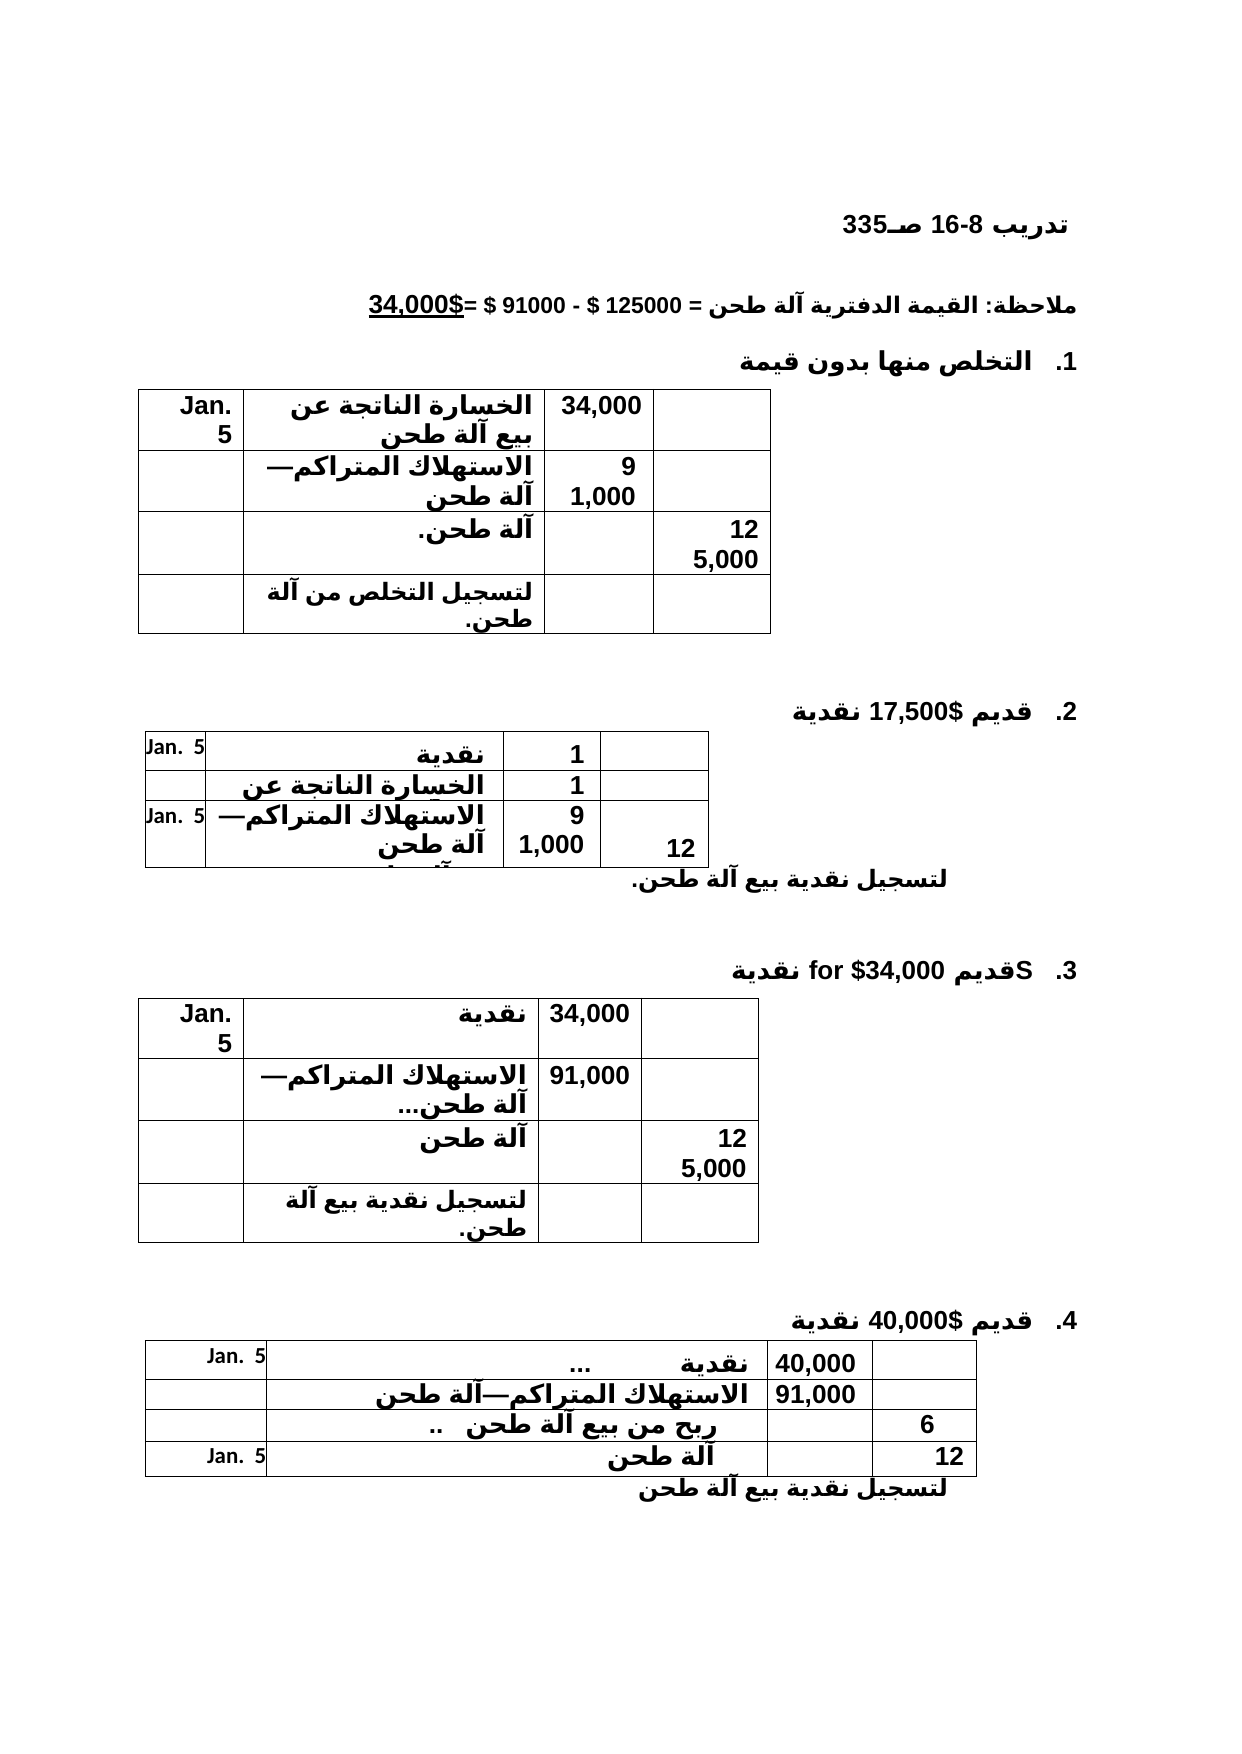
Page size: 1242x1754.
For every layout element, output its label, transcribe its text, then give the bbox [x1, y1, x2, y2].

text ملاحظة: القيمة الدفترية آلة طحن = 125000 $ - 91000 $ =$34,000 [135, 289, 1077, 319]
table_cell 16,500 [504, 771, 600, 800]
table_cell Jan. 5 [146, 801, 205, 867]
table_cell [654, 451, 770, 511]
table_cell الاستهلاك المتراكم—آلة طحن [267, 1380, 767, 1409]
table_cell 91,000 [768, 1380, 872, 1409]
table_header الخسارة الناتجة عن بيع آلة طحن [244, 390, 544, 449]
text 3. Sقديم for $34,000 نقدية [135, 955, 1077, 985]
table_cell [139, 512, 243, 574]
text 1. التخلص منها بدون قيمة [135, 346, 1077, 376]
table_cell [146, 1410, 266, 1441]
table_cell [545, 575, 653, 633]
table_cell [642, 1184, 758, 1242]
table_header Jan. 5 [139, 999, 243, 1058]
table_cell 125,000 [873, 1442, 976, 1476]
table_cell 6,000 [873, 1410, 976, 1441]
table_cell الاستهلاك المتراكم—آلة طحن... [244, 1059, 538, 1119]
table_header 17,500 [504, 732, 600, 770]
table_header [873, 1341, 976, 1379]
text 2. قديم $17,500 نقدية [135, 696, 1077, 726]
table_header [601, 732, 708, 770]
table_header [642, 999, 758, 1058]
table_cell [768, 1410, 872, 1441]
table_header Jan. 5 [139, 390, 243, 449]
table_cell [654, 575, 770, 633]
table_cell [539, 1121, 641, 1183]
text لتسجيل نقدية بيع آلة طحن [135, 1477, 948, 1502]
table_header 34,000 [545, 390, 653, 449]
table_cell [768, 1442, 872, 1476]
text لتسجيل نقدية بيع آلة طحن. [135, 868, 948, 893]
table_cell [139, 1121, 243, 1183]
table_cell [139, 451, 243, 511]
table_cell لتسجيل نقدية بيع آلة طحن. [244, 1184, 538, 1242]
table_cell 91,000 [539, 1059, 641, 1119]
table_cell الاستهلاك المتراكم—آلة طحن [244, 451, 544, 511]
table_cell [146, 771, 205, 800]
table_cell الاستهلاك المتراكم—آلة طحن آلة طحن . [206, 801, 503, 867]
table_header نقدية [244, 999, 538, 1058]
table_cell [545, 512, 653, 574]
table_cell آلة طحن [267, 1442, 767, 1476]
table_cell [539, 1184, 641, 1242]
table_header نقدية ... [267, 1341, 767, 1379]
table_cell [642, 1059, 758, 1119]
table_header Jan. 5 [146, 732, 205, 770]
table_header نقدية [206, 732, 503, 770]
table_header 34,000 [539, 999, 641, 1058]
text 4. قديم $40,000 نقدية [135, 1305, 1077, 1334]
table_cell ربح من بيع آلة طحن .. [267, 1410, 767, 1441]
table_header Jan. 5 [146, 1341, 266, 1379]
table_header [654, 390, 770, 449]
table_cell [139, 575, 243, 633]
table_cell [139, 1184, 243, 1242]
table_cell لتسجيل التخلص من آلة طحن. [244, 575, 544, 633]
table_header 40,000 [768, 1341, 872, 1379]
table_cell 125,000 [654, 512, 770, 574]
table_cell [873, 1380, 976, 1409]
table_cell آلة طحن [244, 1121, 538, 1183]
table_cell 91,000 [504, 801, 600, 867]
table_cell الخسارة الناتجة عن بيع آلة طحن [206, 771, 503, 800]
text تدريب 8-16 صـ335 [135, 209, 1069, 239]
table_cell [601, 771, 708, 800]
table_cell Jan. 5 [146, 1442, 266, 1476]
table_cell آلة طحن. [244, 512, 544, 574]
table_cell [146, 1380, 266, 1409]
table_cell [139, 1059, 243, 1119]
table_cell 125,000 [601, 801, 708, 867]
table_cell 91,000 [545, 451, 653, 511]
table_cell 125,000 [642, 1121, 758, 1183]
